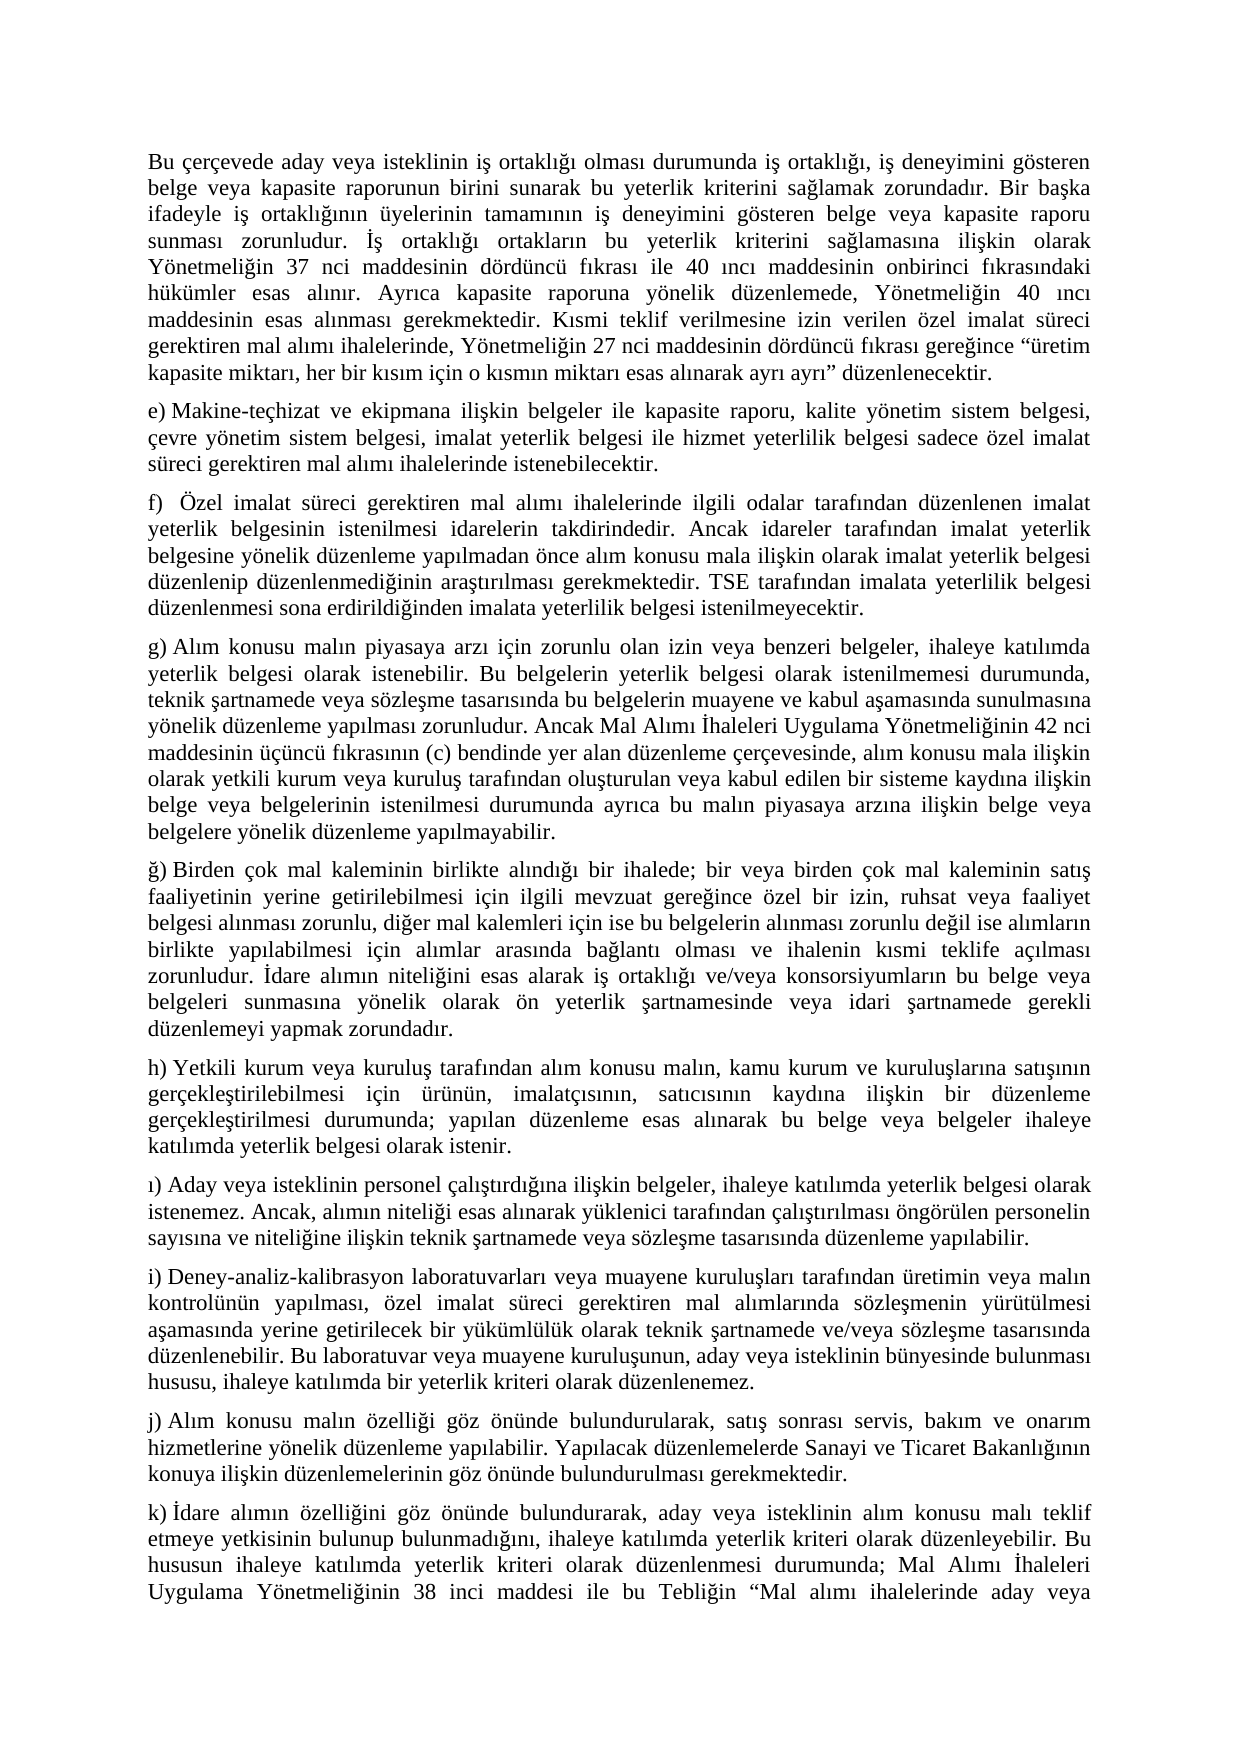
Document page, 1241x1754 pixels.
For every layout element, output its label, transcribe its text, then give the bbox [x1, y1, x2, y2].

text e) Makine-teçhizat ve ekipmana ilişkin belgeler ile kapasite raporu, kalite yönetim sistem belgesi, çevre yönetim sistem belgesi, imalat yeterlik belgesi ile hizmet yeterlilik belgesi sadece özel imalat süreci gerektiren mal alımı ihalelerinde istenebilecektir. [148, 397, 1092, 476]
text j) Alım konusu malın özelliği göz önünde bulundurularak, satış sonrası servis, bakım ve onarım hizmetlerine yönelik düzenleme yapılabilir. Yapılacak düzenlemelerde Sanayi ve Ticaret Bakanlığının konuya ilişkin düzenlemelerinin göz önünde bulundurulması gerekmektedir. [148, 1407, 1092, 1486]
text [148, 1499, 1092, 1604]
text h) Yetkili kurum veya kuruluş tarafından alım konusu malın, kamu kurum ve kuruluşlarına satışının gerçekleştirilebilmesi için ürünün, imalatçısının, satıcısının kaydına ilişkin bir düzenleme gerçekleştirilmesi durumunda; yapılan düzenleme esas alınarak bu belge veya belgeler ihaleye katılımda yeterlik belgesi olarak istenir. [148, 1053, 1092, 1159]
text i) Deney-analiz-kalibrasyon laboratuvarları veya muayene kuruluşları tarafından üretimin veya malın kontrolünün yapılması, özel imalat süreci gerektiren mal alımlarında sözleşmenin yürütülmesi aşamasında yerine getirilecek bir yükümlülük olarak teknik şartnamede ve/veya sözleşme tasarısında düzenlenebilir. Bu laboratuvar veya muayene kuruluşunun, aday veya isteklinin bünyesinde bulunması hususu, ihaleye katılımda bir yeterlik kriteri olarak düzenlenemez. [148, 1263, 1092, 1395]
text f) Özel imalat süreci gerektiren mal alımı ihalelerinde ilgili odalar tarafından düzenlenen imalat yeterlik belgesinin istenilmesi idarelerin takdirindedir. Ancak idareler tarafından imalat yeterlik belgesine yönelik düzenleme yapılmadan önce alım konusu mala ilişkin olarak imalat yeterlik belgesi düzenlenip düzenlenmediğinin araştırılması gerekmektedir. TSE tarafından imalata yeterlilik belgesi düzenlenmesi sona erdirildiğinden imalata yeterlilik belgesi istenilmeyecektir. [148, 489, 1092, 621]
text ğ) Birden çok mal kaleminin birlikte alındığı bir ihalede; bir veya birden çok mal kaleminin satış faaliyetinin yerine getirilebilmesi için ilgili mevzuat gereğince özel bir izin, ruhsat veya faaliyet belgesi alınması zorunlu, diğer mal kalemleri için ise bu belgelerin alınması zorunlu değil ise alımların birlikte yapılabilmesi için alımlar arasında bağlantı olması ve ihalenin kısmi teklife açılması zorunludur. İdare alımın niteliğini esas alarak iş ortaklığı ve/veya konsorsiyumların bu belge veya belgeleri sunmasına yönelik olarak ön yeterlik şartnamesinde veya idari şartnamede gerekli düzenlemeyi yapmak zorundadır. [148, 857, 1092, 1041]
text g) Alım konusu malın piyasaya arzı için zorunlu olan izin veya benzeri belgeler, ihaleye katılımda yeterlik belgesi olarak istenebilir. Bu belgelerin yeterlik belgesi olarak istenilmemesi durumunda, teknik şartnamede veya sözleşme tasarısında bu belgelerin muayene ve kabul aşamasında sunulmasına yönelik düzenleme yapılması zorunludur. Ancak Mal Alımı İhaleleri Uygulama Yönetmeliğinin 42 nci maddesinin üçüncü fıkrasının (c) bendinde yer alan düzenleme çerçevesinde, alım konusu mala ilişkin olarak yetkili kurum veya kuruluş tarafından oluşturulan veya kabul edilen bir sisteme kaydına ilişkin belge veya belgelerinin istenilmesi durumunda ayrıca bu malın piyasaya arzına ilişkin belge veya belgelere yönelik düzenleme yapılmayabilir. [148, 633, 1092, 844]
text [148, 148, 1092, 385]
text ı) Aday veya isteklinin personel çalıştırdığına ilişkin belgeler, ihaleye katılımda yeterlik belgesi olarak istenemez. Ancak, alımın niteliği esas alınarak yüklenici tarafından çalıştırılması öngörülen personelin sayısına ve niteliğine ilişkin teknik şartnamede veya sözleşme tasarısında düzenleme yapılabilir. [148, 1171, 1092, 1251]
